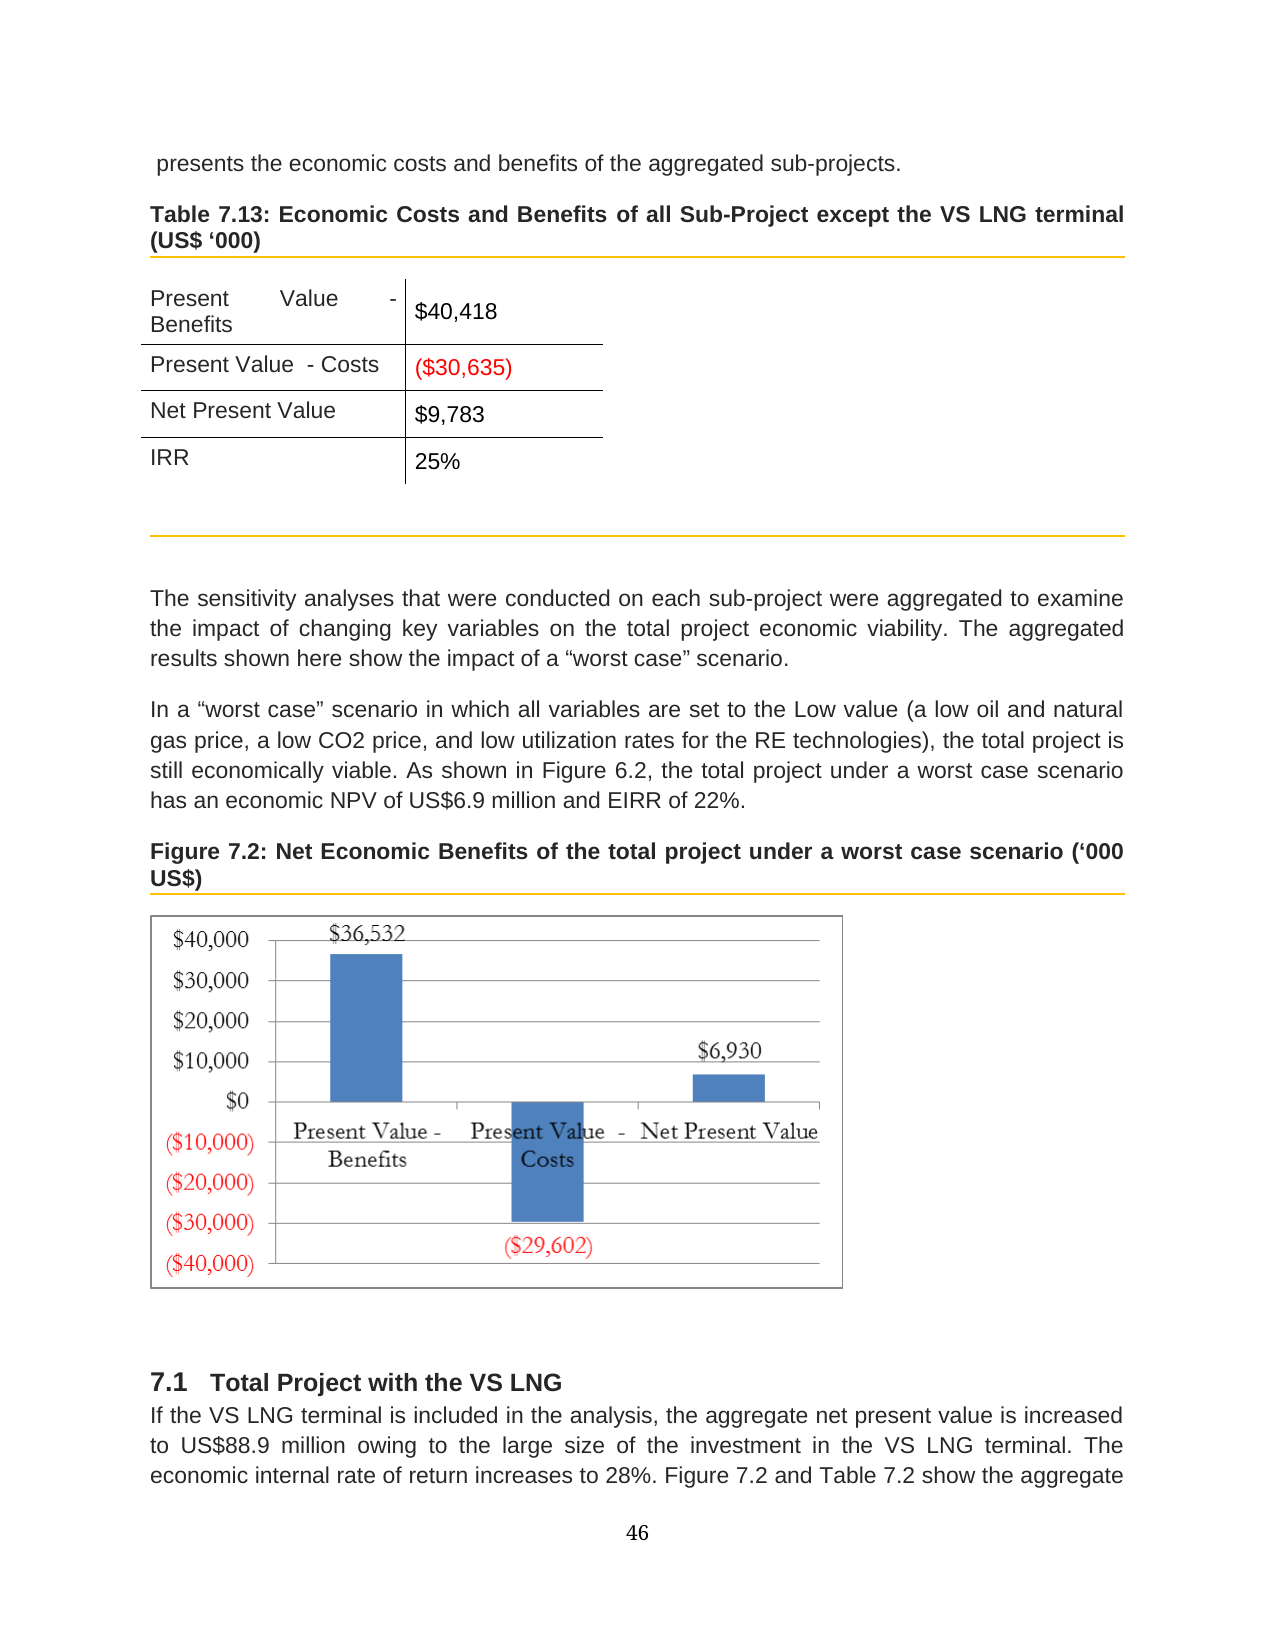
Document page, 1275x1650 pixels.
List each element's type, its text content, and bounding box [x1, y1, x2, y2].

text In a “worst case” scenario in which all variables are set to the Low value (a low oil and natural gas price, a low CO2 price, and low utilization rates for the RE technologies), the total project is still economically viable. As shown in Figure 6.2, the total project under a worst case scenario has an economic NPV of US$6.9 million and EIRR of 22%. [150, 696, 1125, 813]
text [150, 1402, 1125, 1488]
picture [150, 915, 843, 1289]
table_header Present Value - Benefits [141, 279, 405, 343]
text The sensitivity analyses that were conducted on each sub-project were aggregated to examine the impact of changing key variables on the total project economic viability. The aggregated results shown here show the impact of a “worst case” scenario. [150, 585, 1125, 672]
table_header $40,418 [406, 279, 603, 343]
table_cell Net Present Value [141, 391, 405, 437]
table_cell Present Value - Costs [141, 345, 405, 390]
subtitle Total Project with the VS LNG [150, 1366, 1125, 1397]
table_cell IRR [141, 438, 405, 484]
table_cell ($30,635) [406, 345, 603, 390]
table_cell 25% [406, 438, 603, 484]
text Figure 7.2: Net Economic Benefits of the total project under a worst case scenario (‘000 US$) [150, 838, 1125, 893]
table_cell $9,783 [406, 391, 603, 437]
